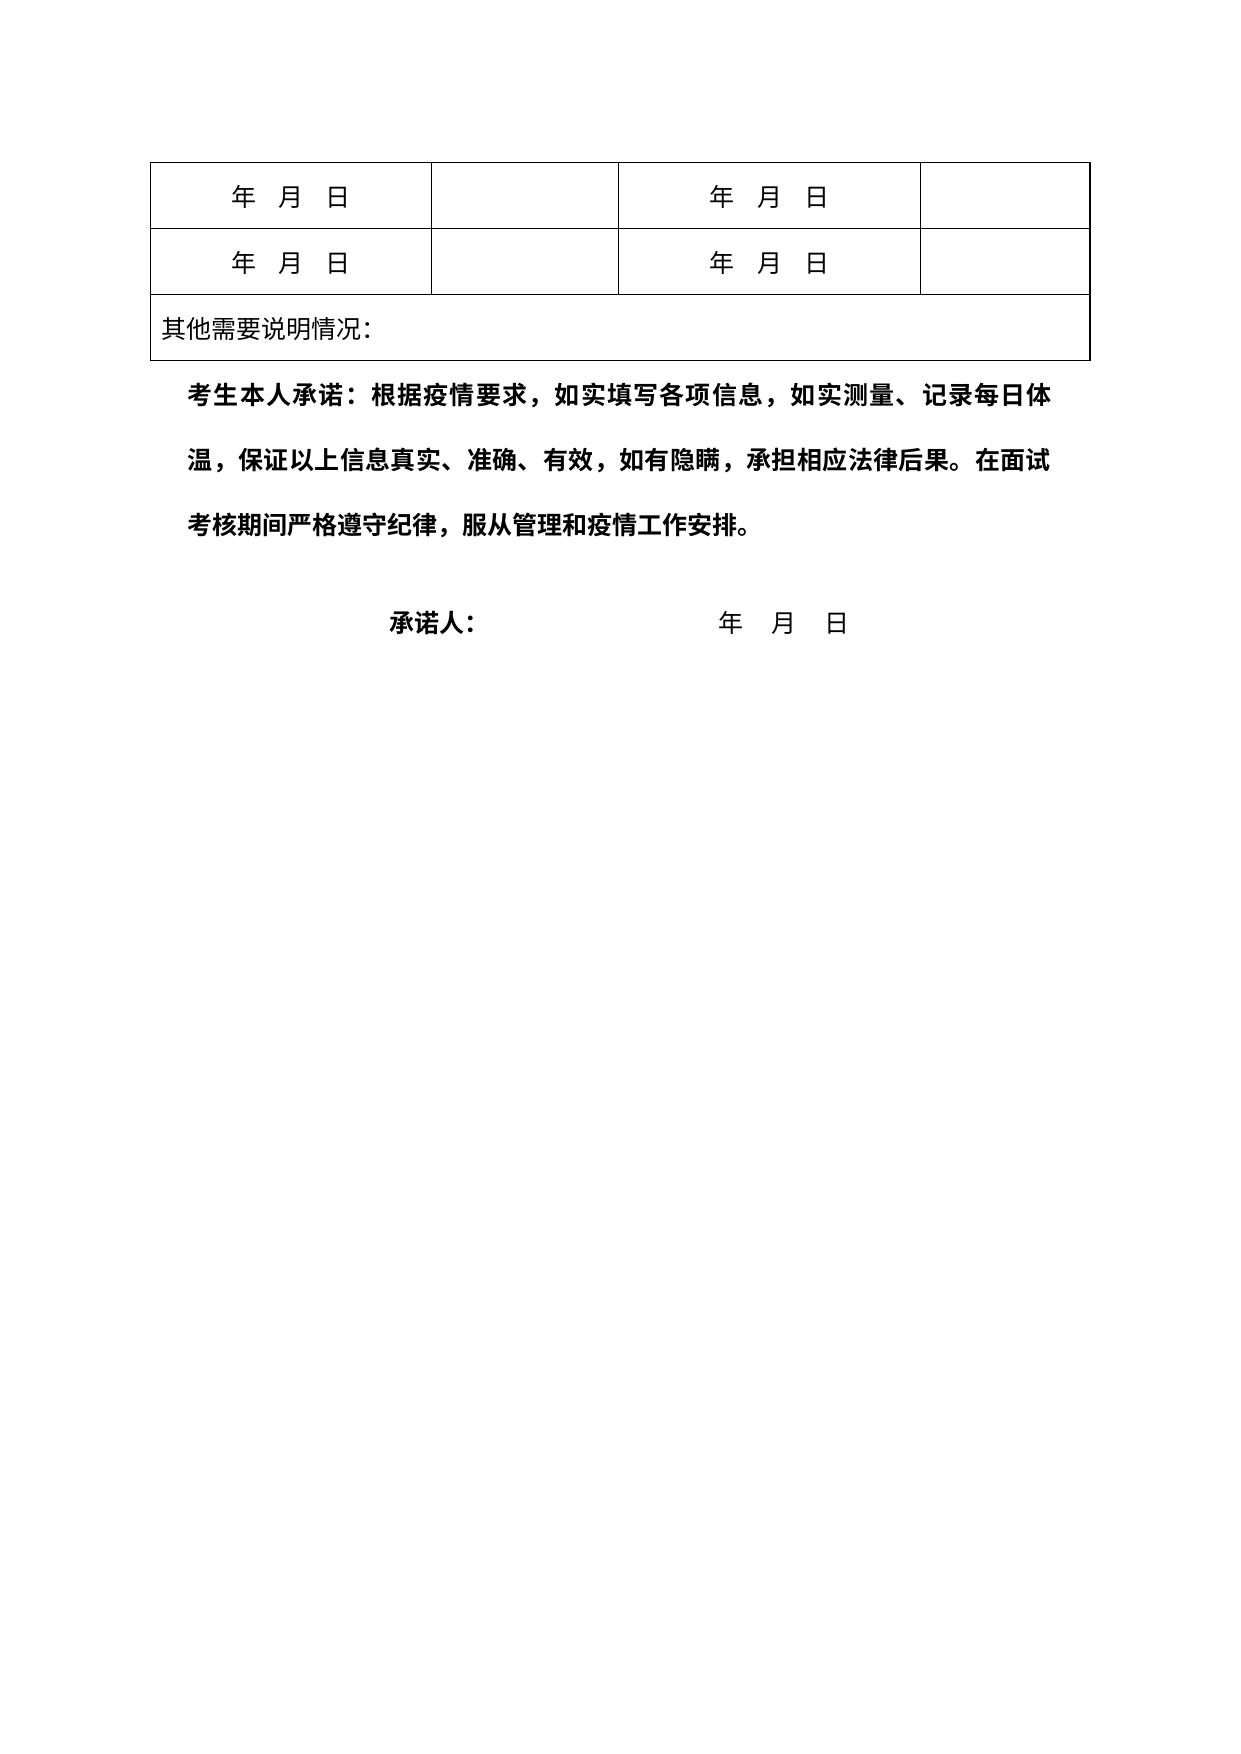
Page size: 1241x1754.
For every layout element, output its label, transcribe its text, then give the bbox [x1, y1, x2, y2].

table_cell 年 月 日 [619, 163, 920, 228]
text 考生本人承诺：根据疫情要求，如实填写各项信息，如实测量、记录每日体温，保证以上信息真实、准确、有效，如有隐瞒，承担相应法律后果。在面试考核期间严格遵守纪律，服从管理和疫情工作安排。 [187, 361, 1053, 556]
table_cell 年 月 日 [151, 163, 431, 228]
table_cell 年 月 日 [619, 229, 920, 294]
table_cell 其他需要说明情况： [151, 295, 1089, 360]
table_cell [432, 163, 618, 228]
table_cell [921, 229, 1089, 294]
table_cell 年 月 日 [151, 229, 431, 294]
text 承诺人： 年 月 日 [187, 589, 1053, 654]
table_cell [921, 163, 1089, 228]
table_cell [432, 229, 618, 294]
